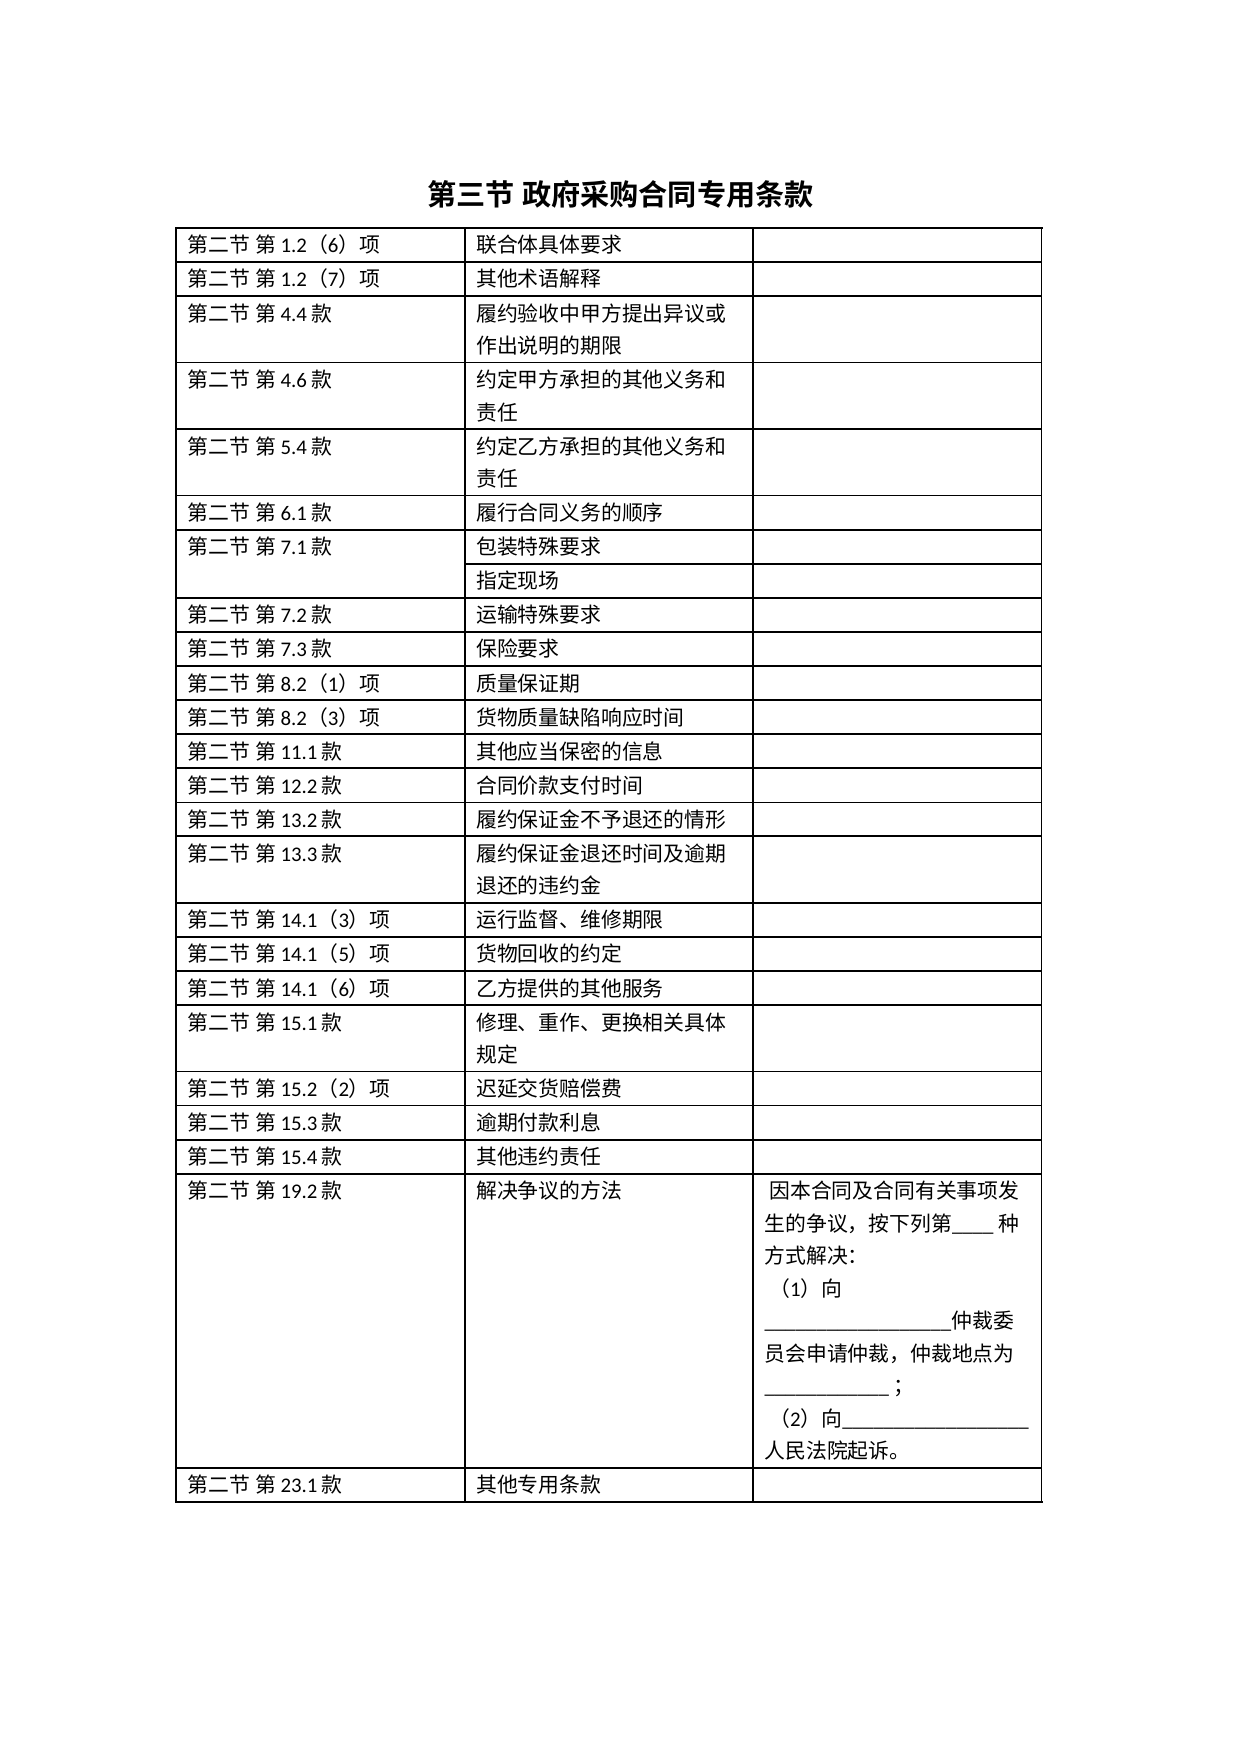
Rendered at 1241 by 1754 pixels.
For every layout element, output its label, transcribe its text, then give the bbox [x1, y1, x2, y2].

table_cell 第二节 第15.1款 [177, 1006, 464, 1071]
table_cell 履约验收中甲方提出异议或作出说明的期限 [466, 297, 752, 362]
table_cell 第二节 第23.1款 [177, 1469, 464, 1501]
table_cell 解决争议的方法 [466, 1175, 752, 1467]
table_cell 第二节 第4.4款 [177, 297, 464, 362]
table_cell [754, 904, 1041, 936]
table_cell 第二节 第11.1款 [177, 735, 464, 767]
table_cell [754, 701, 1041, 733]
table_cell [754, 667, 1041, 699]
table_cell 第二节 第4.6款 [177, 363, 464, 428]
table_header 第二节 第1.2（6）项 [177, 229, 464, 261]
table_cell [754, 263, 1041, 295]
table_cell [754, 938, 1041, 970]
table_cell [754, 972, 1041, 1004]
table_cell [754, 735, 1041, 767]
table_cell 第二节 第14.1（5）项 [177, 938, 464, 970]
table_cell 货物质量缺陷响应时间 [466, 701, 752, 733]
table_cell [754, 1106, 1041, 1139]
table_cell [754, 1469, 1041, 1501]
table_cell 第二节 第1.2（7）项 [177, 263, 464, 295]
table_cell 履行合同义务的顺序 [466, 496, 752, 529]
table_cell 运输特殊要求 [466, 599, 752, 631]
table_cell [754, 837, 1041, 902]
table_cell [754, 430, 1041, 495]
table_header [754, 229, 1041, 261]
table_cell [754, 565, 1041, 597]
table_cell 第二节 第13.3款 [177, 837, 464, 902]
table_cell 乙方提供的其他服务 [466, 972, 752, 1004]
table_cell 其他专用条款 [466, 1469, 752, 1501]
table_cell 第二节 第7.1款 [177, 531, 464, 597]
table_cell 第二节 第13.2款 [177, 803, 464, 835]
table_cell 保险要求 [466, 633, 752, 665]
table_cell 包装特殊要求 [466, 531, 752, 563]
table_cell [754, 297, 1041, 362]
table_cell [754, 1006, 1041, 1071]
table_header 联合体具体要求 [466, 229, 752, 261]
table_cell [754, 1141, 1041, 1173]
table_cell 第二节 第7.2款 [177, 599, 464, 631]
table_cell 质量保证期 [466, 667, 752, 699]
table_cell [754, 496, 1041, 529]
table_cell 修理、重作、更换相关具体规定 [466, 1006, 752, 1071]
table_cell 第二节 第8.2（3）项 [177, 701, 464, 733]
table_cell 第二节 第5.4款 [177, 430, 464, 495]
table_cell 第二节 第15.4款 [177, 1141, 464, 1173]
table_cell 其他应当保密的信息 [466, 735, 752, 767]
table_cell 约定乙方承担的其他义务和责任 [466, 430, 752, 495]
table_cell 第二节 第19.2款 [177, 1175, 464, 1467]
table_cell 指定现场 [466, 565, 752, 597]
table_cell 其他术语解释 [466, 263, 752, 295]
table_cell 其他违约责任 [466, 1141, 752, 1173]
table_cell 迟延交货赔偿费 [466, 1072, 752, 1105]
table_cell [754, 363, 1041, 428]
table_cell 运行监督、维修期限 [466, 904, 752, 936]
table_cell [754, 1072, 1041, 1105]
table_cell 逾期付款利息 [466, 1106, 752, 1139]
table_cell 合同价款支付时间 [466, 769, 752, 801]
text 第三节 政府采购合同专用条款 [187, 162, 1053, 227]
table_cell 第二节 第15.3款 [177, 1106, 464, 1139]
table_cell 履约保证金退还时间及逾期退还的违约金 [466, 837, 752, 902]
table_cell [754, 769, 1041, 801]
table_cell 履约保证金不予退还的情形 [466, 803, 752, 835]
table_cell 约定甲方承担的其他义务和责任 [466, 363, 752, 428]
table_cell 第二节 第12.2款 [177, 769, 464, 801]
table_cell 第二节 第7.3款 [177, 633, 464, 665]
table_cell 货物回收的约定 [466, 938, 752, 970]
table_cell [754, 599, 1041, 631]
table_cell 第二节 第14.1（3）项 [177, 904, 464, 936]
table_cell [754, 531, 1041, 563]
table_cell 第二节 第6.1款 [177, 496, 464, 529]
table_cell 第二节 第14.1（6）项 [177, 972, 464, 1004]
table_cell [754, 803, 1041, 835]
table_cell 因本合同及合同有关事项发生的争议，按下列第____ 种方式解决： （1）向 __________________仲裁委员会申请仲裁，仲裁地点为 ____________ ； （2）向__________________人民法院起诉。 [754, 1175, 1041, 1467]
table_cell 第二节 第8.2（1）项 [177, 667, 464, 699]
table_cell 第二节 第15.2（2）项 [177, 1072, 464, 1105]
table_cell [754, 633, 1041, 665]
